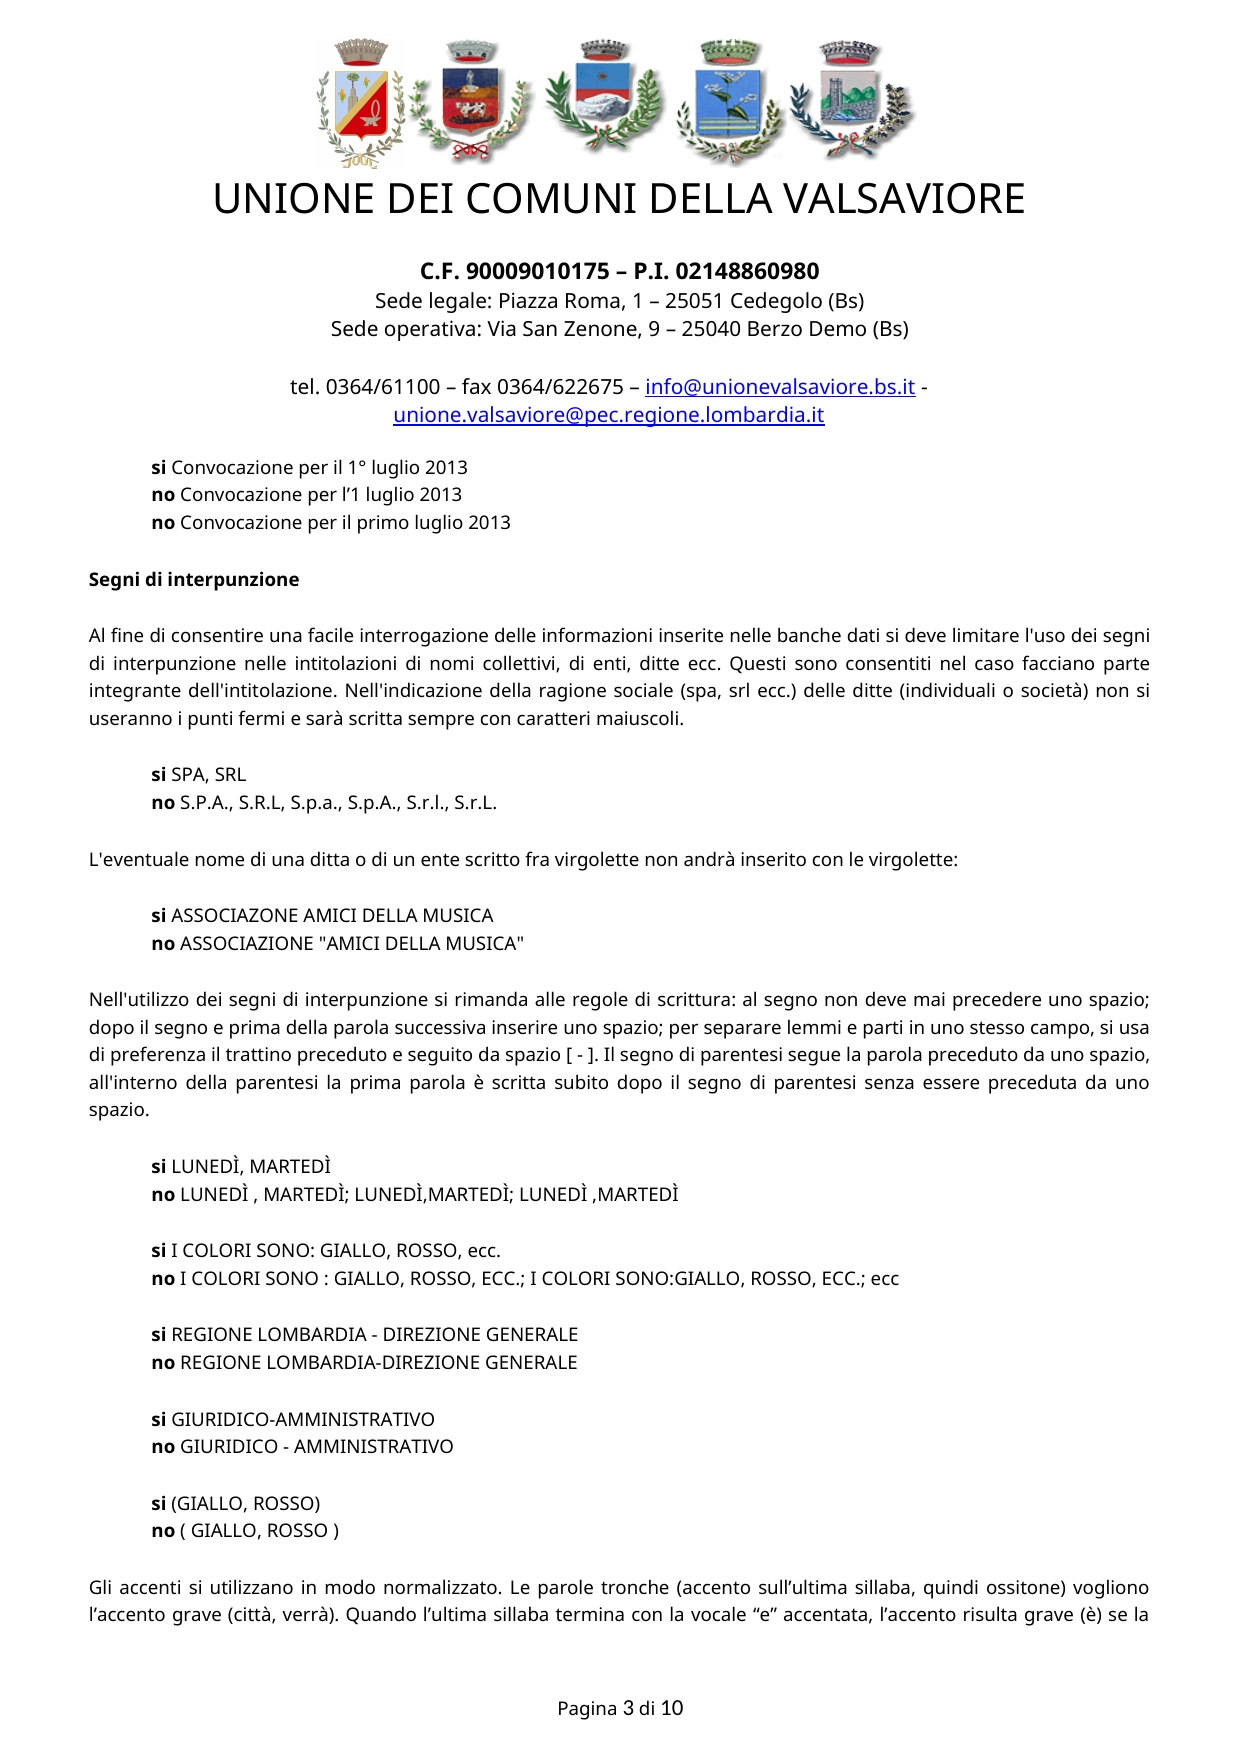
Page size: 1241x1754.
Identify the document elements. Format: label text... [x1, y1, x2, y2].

text si I COLORI SONO: GIALLO, ROSSO, ecc. no I COLORI SONO : GIALLO, ROSSO, ECC.; I COLORI SONO:GIALLO, ROSSO, ECC.; ecc [151, 1238, 1152, 1291]
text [89, 1574, 1152, 1627]
text si ASSOCIAZONE AMICI DELLA MUSICA no ASSOCIAZIONE "AMICI DELLA MUSICA" [151, 903, 1152, 956]
text si Convocazione per il 1° luglio 2013 no Convocazione per l’1 luglio 2013 no Convocazione per il primo luglio 2013 [151, 454, 1152, 535]
text si LUNEDÌ, MARTEDÌ no LUNEDÌ , MARTEDÌ; LUNEDÌ,MARTEDÌ; LUNEDÌ ,MARTEDÌ [151, 1153, 1152, 1206]
text si GIURIDICO-AMMINISTRATIVO no GIURIDICO - AMMINISTRATIVO [151, 1406, 1152, 1459]
text si REGIONE LOMBARDIA - DIREZIONE GENERALE no REGIONE LOMBARDIA-DIREZIONE GENERALE [151, 1322, 1152, 1375]
text Nell'utilizzo dei segni di interpunzione si rimanda alle regole di scrittura: al segno non deve mai precedere uno spazio; dopo il segno e prima della parola successiva inserire uno spazio; per separare lemmi e parti in uno stesso campo, si usa di preferenza il trattino preceduto e seguito da spazio [ - ]. Il segno di parentesi segue la parola preceduto da uno spazio, all'interno della parentesi la prima parola è scritta subito dopo il segno di parentesi senza essere preceduta da uno spazio. [89, 987, 1152, 1122]
text si SPA, SRL no S.P.A., S.R.L, S.p.a., S.p.A., S.r.l., S.r.L. [151, 762, 1152, 815]
text Segni di interpunzione [89, 566, 1152, 591]
text L'eventuale nome di una ditta o di un ente scritto fra virgolette non andrà inserito con le virgolette: [89, 846, 1152, 871]
text si (GIALLO, ROSSO) no ( GIALLO, ROSSO ) [151, 1490, 1152, 1543]
text Al fine di consentire una facile interrogazione delle informazioni inserite nelle banche dati si deve limitare l'uso dei segni di interpunzione nelle intitolazioni di nomi collettivi, di enti, ditte ecc. Questi sono consentiti nel caso facciano parte integrante dell'intitolazione. Nell'indicazione della ragione sociale (spa, srl ecc.) delle ditte (individuali o società) non si useranno i punti fermi e sarà scritta sempre con caratteri maiuscoli. [89, 623, 1152, 731]
